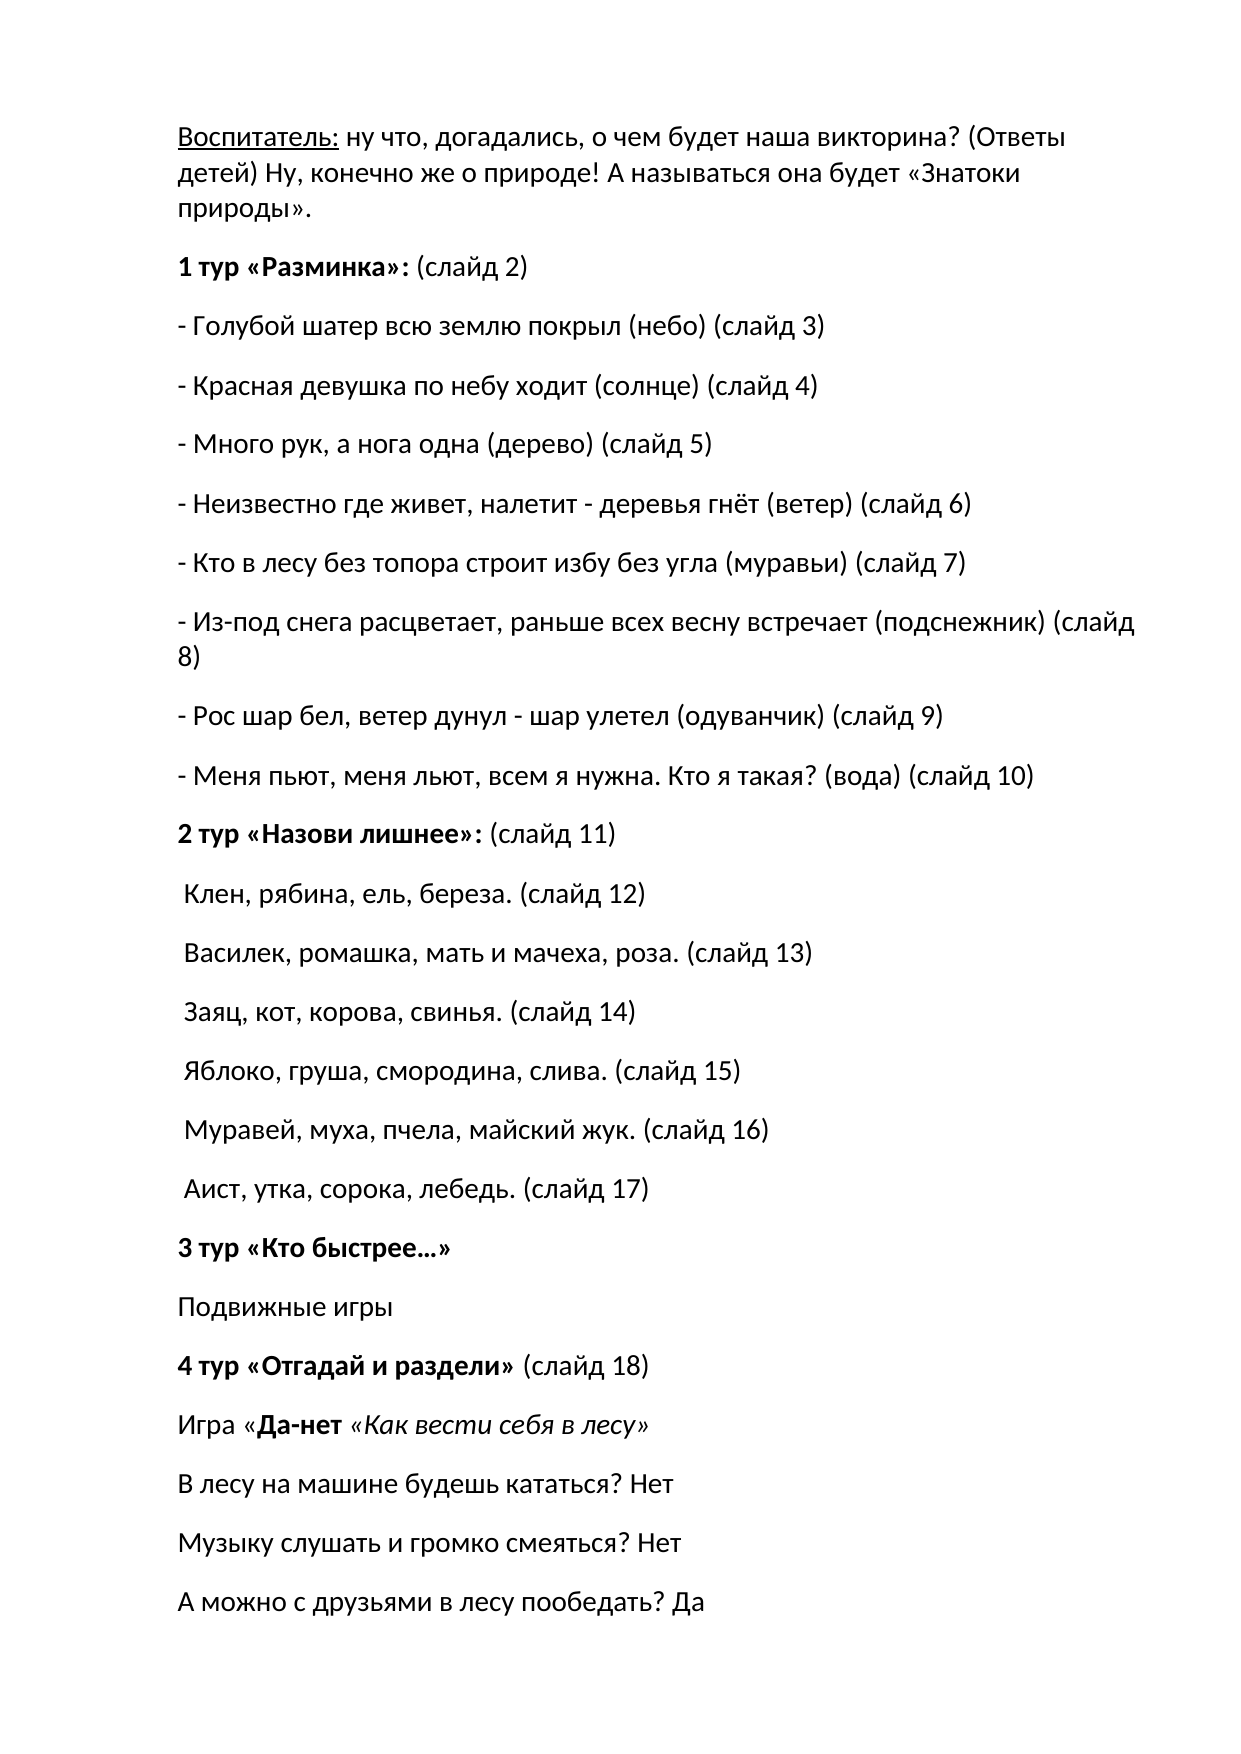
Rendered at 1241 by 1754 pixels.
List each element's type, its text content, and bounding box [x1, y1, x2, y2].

text Музыку слушать и громко смеяться? Нет [177, 1524, 1152, 1560]
text Заяц, кот, корова, свинья. (слайд 14) [177, 993, 1152, 1028]
text А можно с друзьями в лесу пообедать? Да [177, 1583, 1152, 1619]
text Воспитатель: ну что, догадались, о чем будет наша викторина? (Ответы детей) Ну, конечно же о природе! А называться она будет «Знатоки природы». [177, 118, 1152, 225]
text - Из-под снега расцветает, раньше всех весну встречает (подснежник) (слайд 8) [177, 603, 1152, 674]
text - Красная девушка по небу ходит (солнце) (слайд 4) [177, 367, 1152, 402]
text 3 тур «Кто быстрее…» [177, 1229, 1152, 1265]
text В лесу на машине будешь кататься? Нет [177, 1465, 1152, 1501]
text - Много рук, а нога одна (дерево) (слайд 5) [177, 426, 1152, 461]
text Клен, рябина, ель, береза. (слайд 12) [177, 875, 1152, 910]
text - Неизвестно где живет, налетит - деревья гнёт (ветер) (слайд 6) [177, 485, 1152, 520]
text - Рос шар бел, ветер дунул - шар улетел (одуванчик) (слайд 9) [177, 697, 1152, 733]
text Подвижные игры [177, 1288, 1152, 1324]
text - Голубой шатер всю землю покрыл (небо) (слайд 3) [177, 307, 1152, 343]
text 4 тур «Отгадай и раздели» (слайд 18) [177, 1347, 1152, 1383]
text 1 тур «Разминка»: (слайд 2) [177, 248, 1152, 284]
text - Кто в лесу без топора строит избу без угла (муравьи) (слайд 7) [177, 544, 1152, 579]
text Аист, утка, сорока, лебедь. (слайд 17) [177, 1170, 1152, 1206]
text - Меня пьют, меня льют, всем я нужна. Кто я такая? (вода) (слайд 10) [177, 757, 1152, 792]
text Игра «Да-нет «Как вести себя в лесу» [177, 1406, 1152, 1442]
text Муравей, муха, пчела, майский жук. (слайд 16) [177, 1111, 1152, 1147]
text Василек, ромашка, мать и мачеха, роза. (слайд 13) [177, 934, 1152, 969]
text 2 тур «Назови лишнее»: (слайд 11) [177, 816, 1152, 851]
text Яблоко, груша, смородина, слива. (слайд 15) [177, 1052, 1152, 1087]
